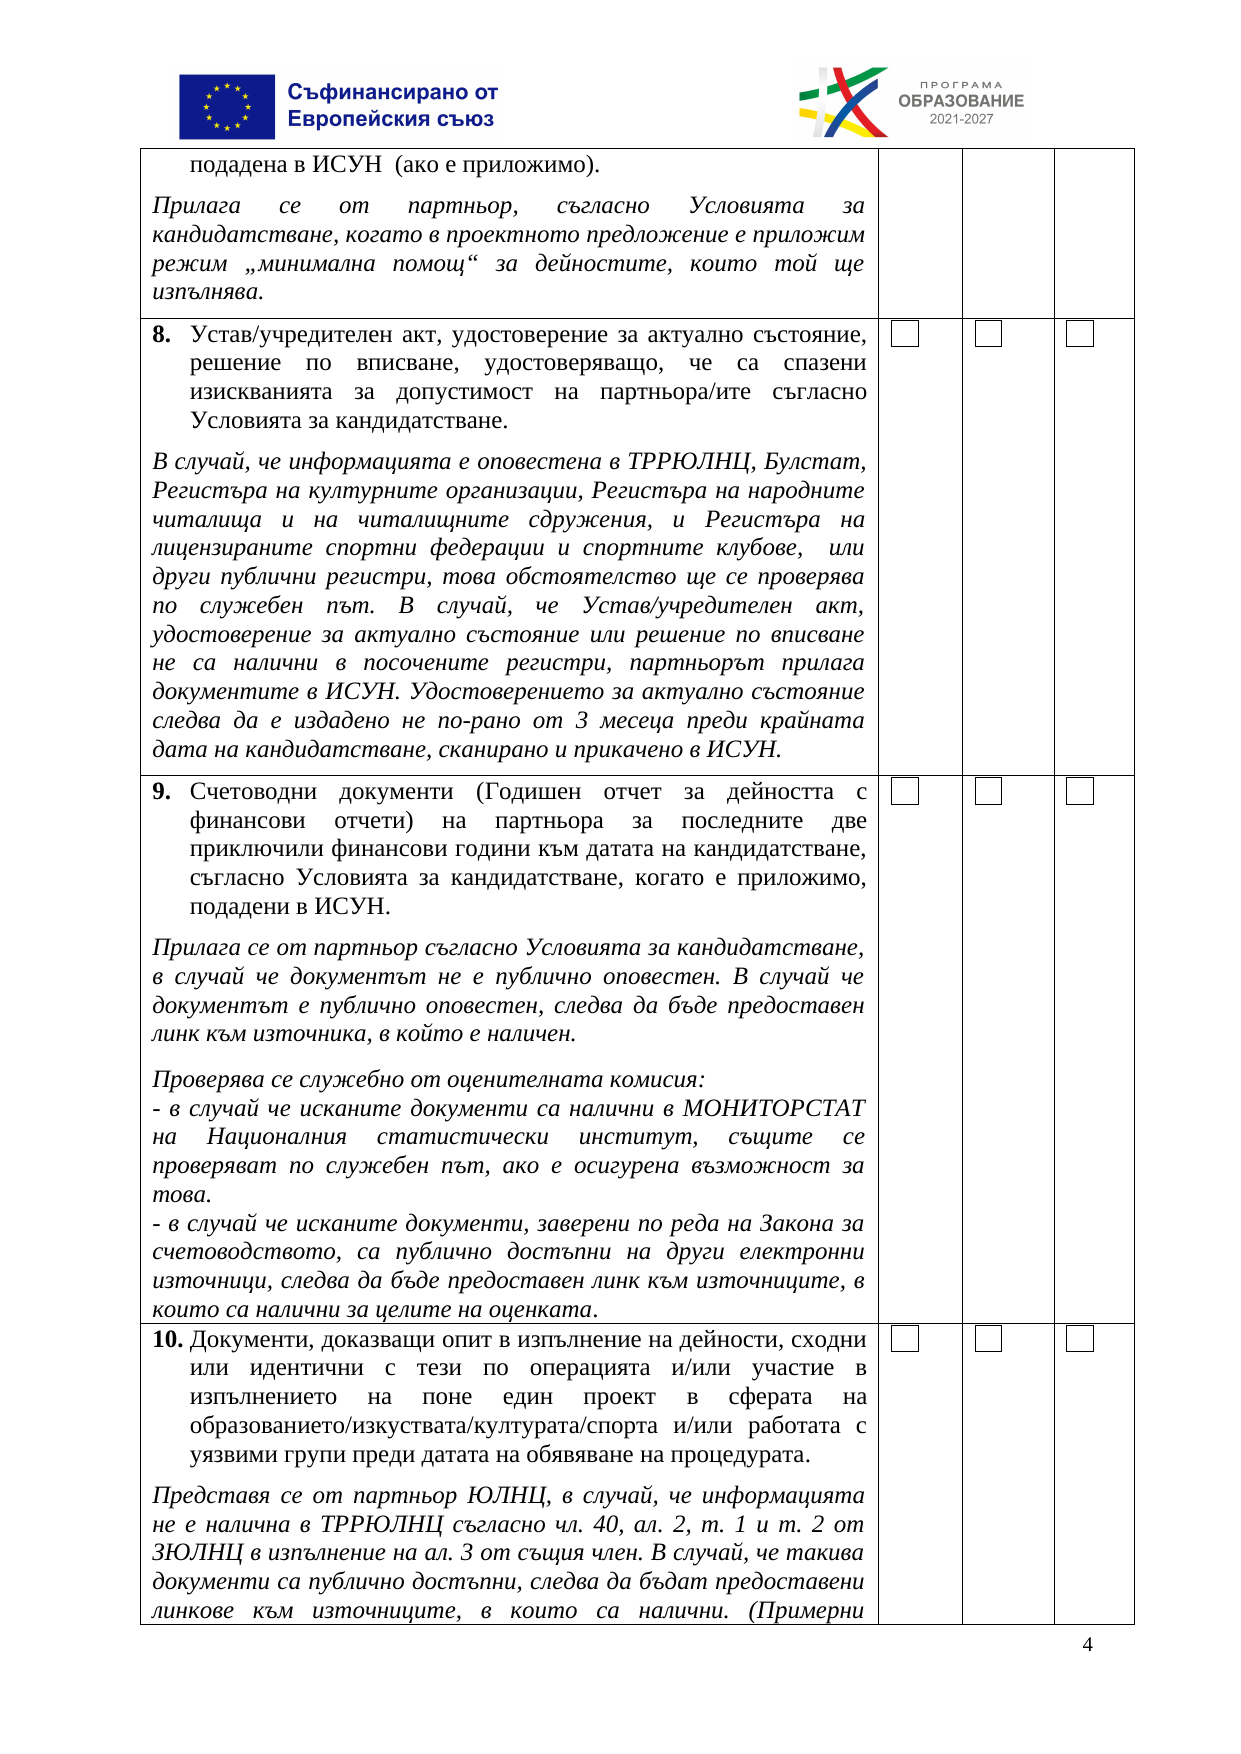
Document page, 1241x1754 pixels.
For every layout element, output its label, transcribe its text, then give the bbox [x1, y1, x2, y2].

table_cell [963, 776, 1054, 1323]
table_cell [963, 149, 1054, 318]
table_cell Счетоводни документи (Годишен отчет за дейността с финансови отчети) на партньора за последните две приключили финансови години към датата на кандидатстване, съгласно Условията за кандидатстване, когато е приложимо, подадени в ИСУН. Прилага се от партньор съгласно Условията за кандидатстване, в случай че документът не е публично оповестен. В случай че документът е публично оповестен, следва да бъде предоставен линк към източника, в който е наличен. Проверява се служебно от оценителната комисия: - в случай че исканите документи са налични в МОНИТОРСТАТ на Националния статистически институт, същите се проверяват по служебен път, ако е осигурена възможност за това. - в случай че исканите документи, заверени по реда на Закона за счетоводството, са публично достъпни на други електронни източници, следва да бъде предоставен линк към източниците, в които са налични за целите на оценката. [141, 776, 878, 1323]
table_cell [1055, 1324, 1134, 1624]
table_cell [879, 319, 962, 775]
picture [789, 60, 1031, 145]
table_cell [879, 1324, 962, 1624]
picture [171, 66, 506, 148]
table_cell [879, 776, 962, 1323]
table_cell [1055, 776, 1134, 1323]
table_cell [1055, 319, 1134, 775]
table_cell Устав/учредителен акт, удостоверение за актуално състояние, решение по вписване, удостоверяващо, че са спазени изискванията за допустимост на партньора/ите съгласно Условията за кандидатстване. В случай, че информацията е оповестена в ТРРЮЛНЦ, Булстат, Регистъра на културните организации, Регистъра на народните читалища и на читалищните сдружения, и Регистъра на лицензираните спортни федерации и спортните клубове, или други публични регистри, това обстоятелство ще се проверява по служебен път. В случай, че Устав/учредителен акт, удостоверение за актуално състояние или решение по вписване не са налични в посочените регистри, партньорът прилага документите в ИСУН. Удостоверението за актуално състояние следва да е издадено не по-рано от 3 месеца преди крайната дата на кандидатстване, сканирано и прикачено в ИСУН. [141, 319, 878, 775]
table_cell [963, 1324, 1054, 1624]
table_cell [1055, 149, 1134, 318]
table_cell [963, 319, 1054, 775]
table_cell [879, 149, 962, 318]
